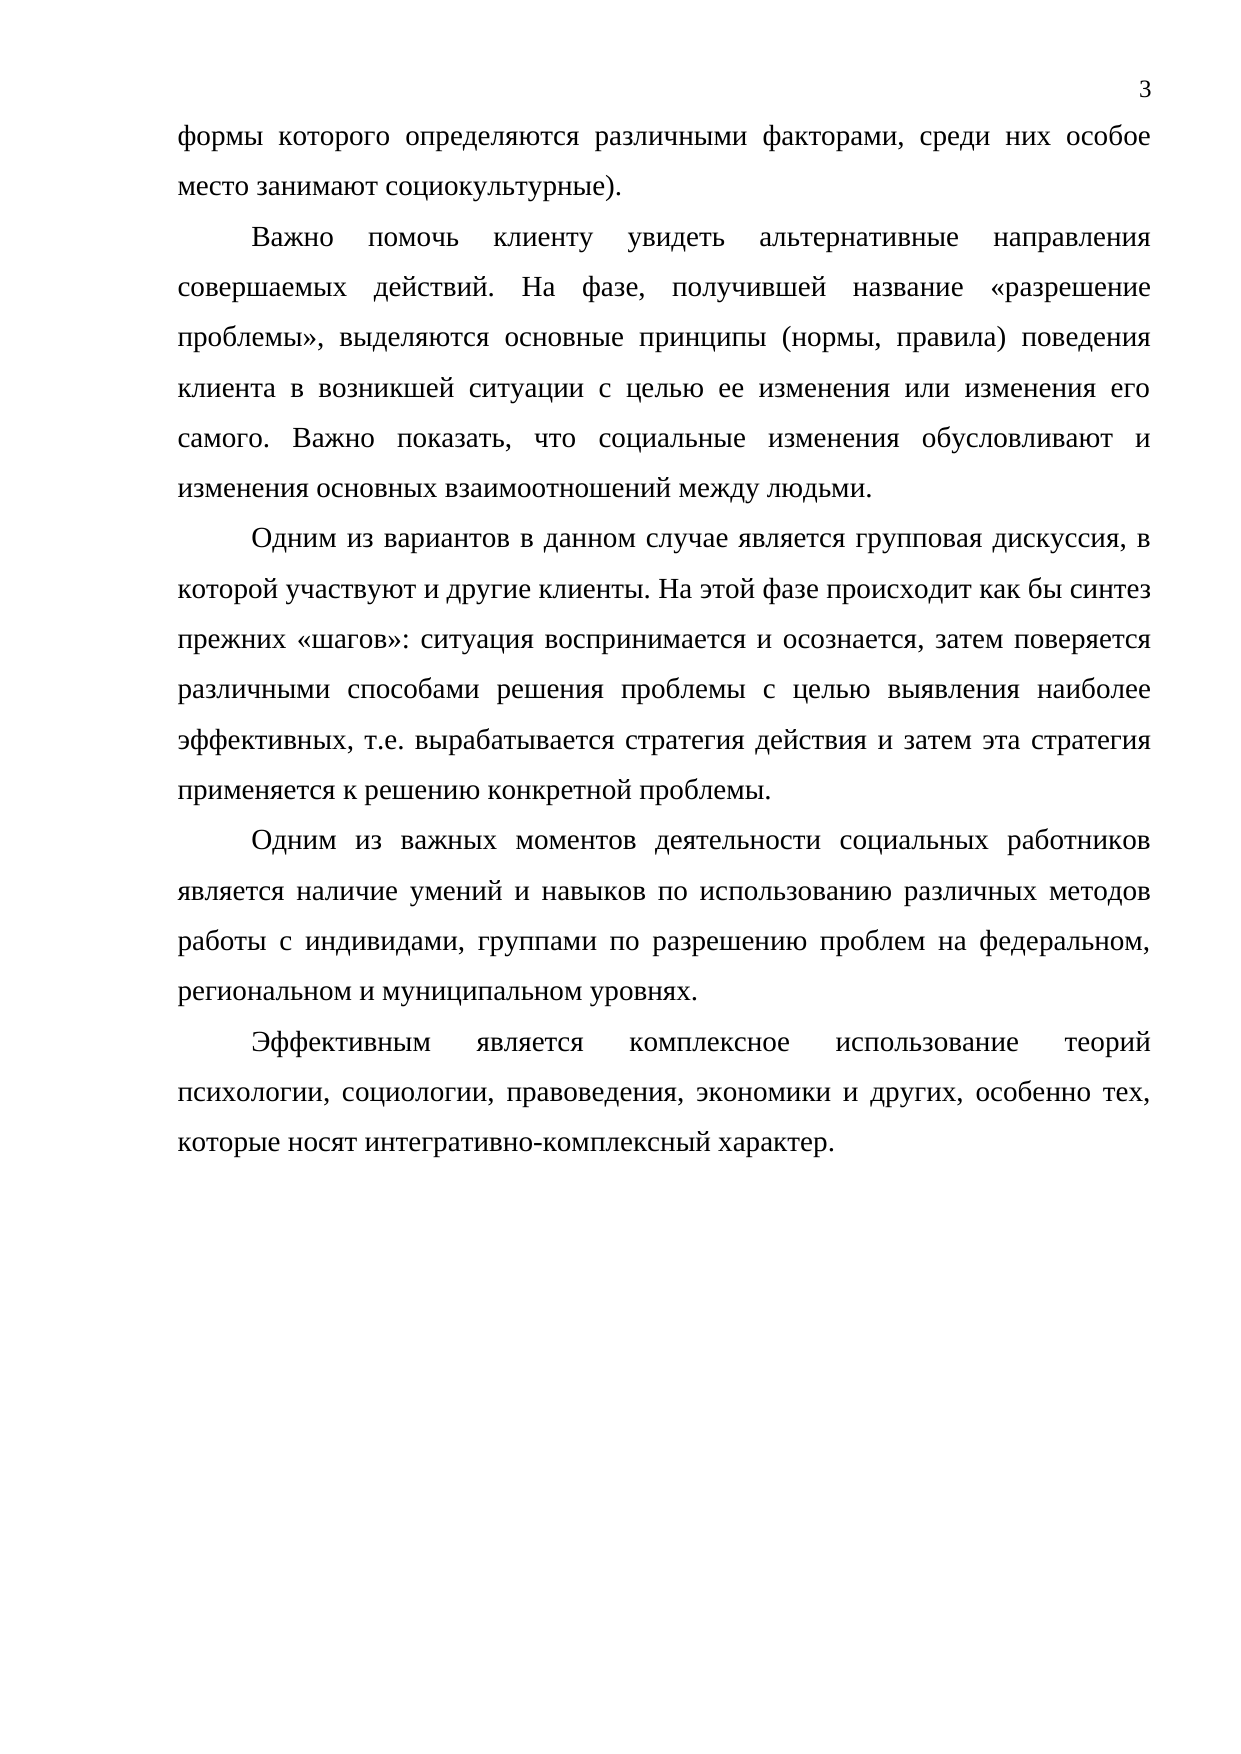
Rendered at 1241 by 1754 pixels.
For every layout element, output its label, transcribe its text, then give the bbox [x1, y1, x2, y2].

text Одним из важных моментов деятельности социальных работников является наличие умений и навыков по использованию различных методов работы с индивидами, группами по разрешению проблем на федеральном, региональном и муниципальном уровнях. [177, 822, 1152, 1007]
text Одним из вариантов в данном случае является групповая дискуссия, в которой участвуют и другие клиенты. На этой фазе происходит как бы синтез прежних «шагов»: ситуация воспринимается и осознается, затем поверяется различными способами решения проблемы с целью выявления наиболее эффективных, т.е. вырабатывается стратегия действия и затем эта стратегия применяется к решению конкретной проблемы. [177, 521, 1152, 806]
text Важно помочь клиенту увидеть альтернативные направления совершаемых действий. На фазе, получившей название «разрешение проблемы», выделяются основные принципы (нормы, правила) поведения клиента в возникшей ситуации с целью ее изменения или изменения его самого. Важно показать, что социальные изменения обусловливают и изменения основных взаимоотношений между людьми. [177, 219, 1152, 504]
text Эффективным является комплексное использование теорий психологии, социологии, правоведения, экономики и других, особенно тех, которые носят интегративно-комплексный характер. [177, 1024, 1152, 1158]
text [177, 118, 1152, 202]
